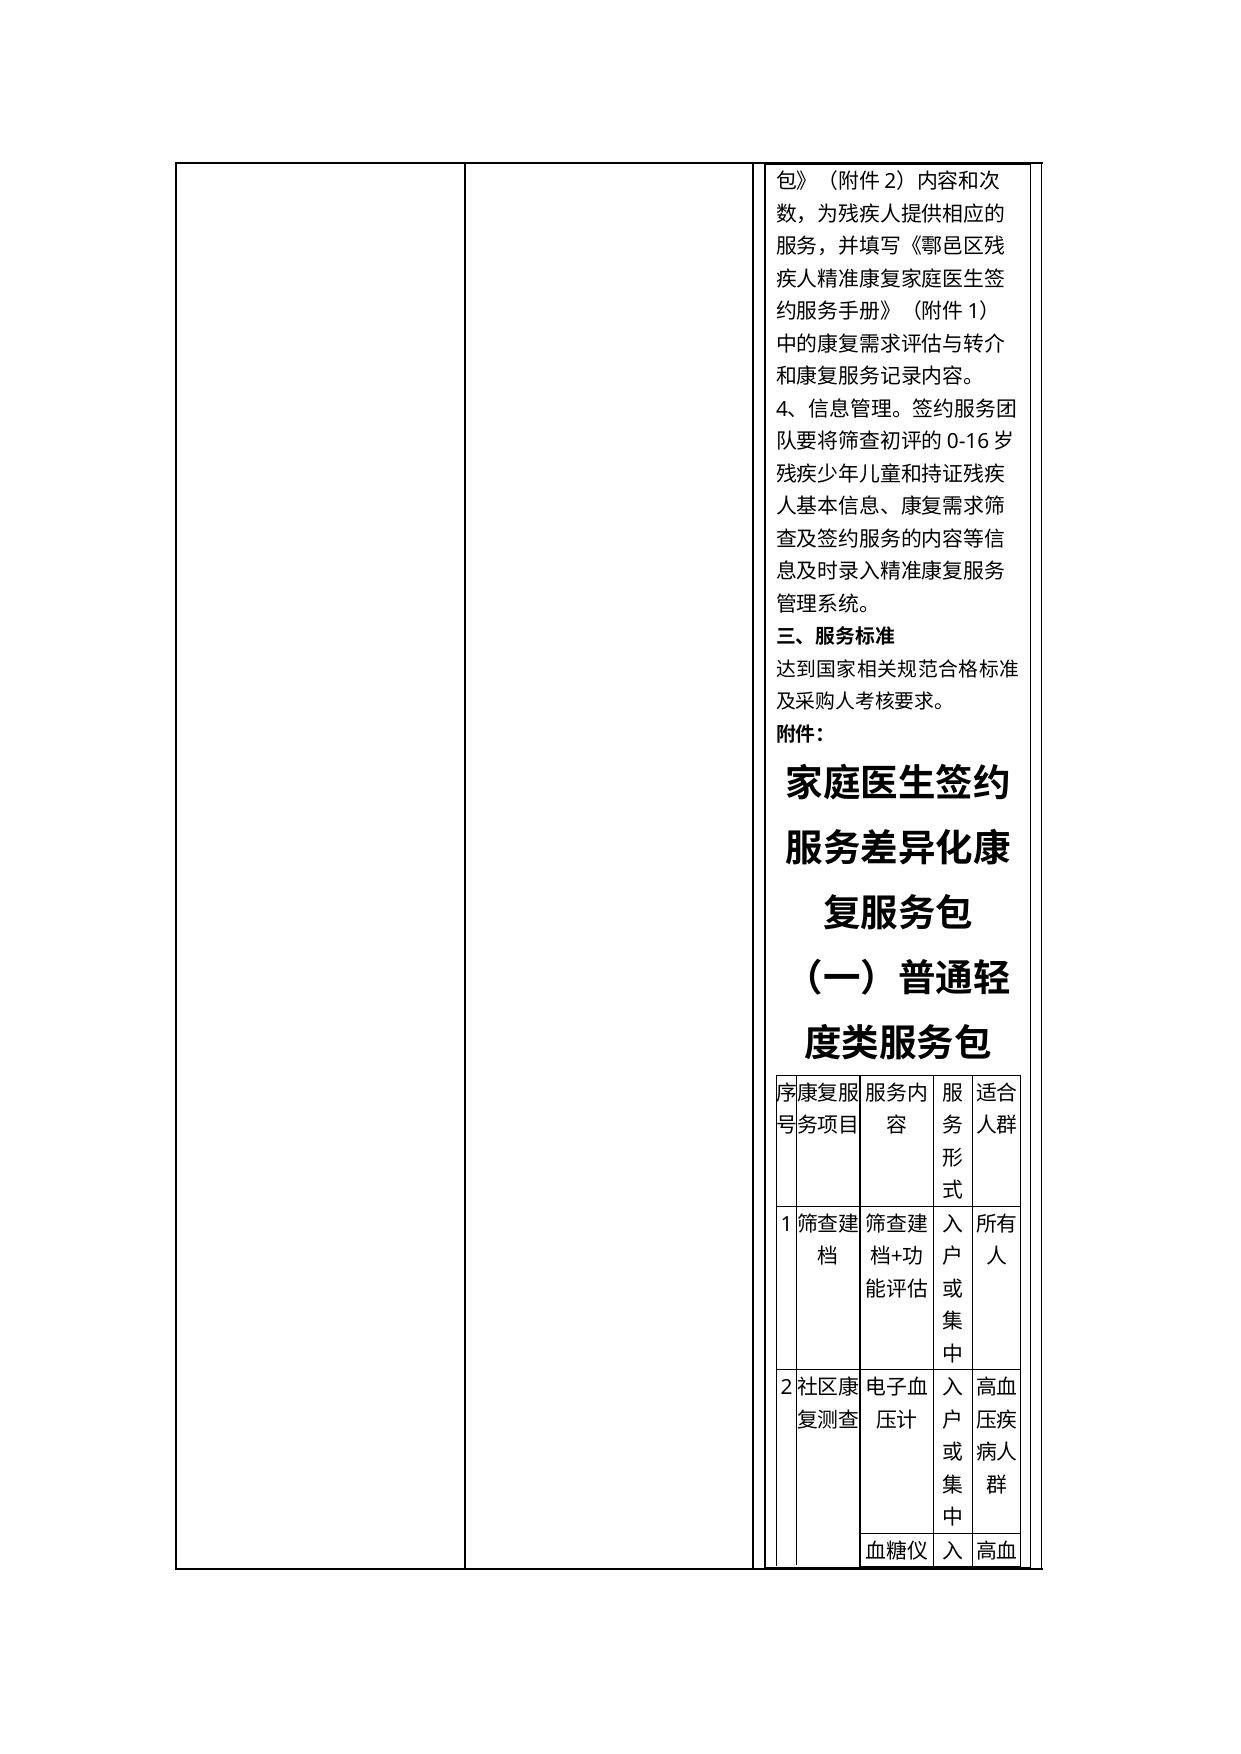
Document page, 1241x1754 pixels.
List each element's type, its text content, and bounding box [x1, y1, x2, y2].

table_cell 1 [177, 164, 464, 1568]
table_cell [754, 164, 764, 1568]
table_cell [766, 165, 1030, 1567]
table_cell [1031, 164, 1041, 1568]
table_cell [466, 164, 752, 1568]
